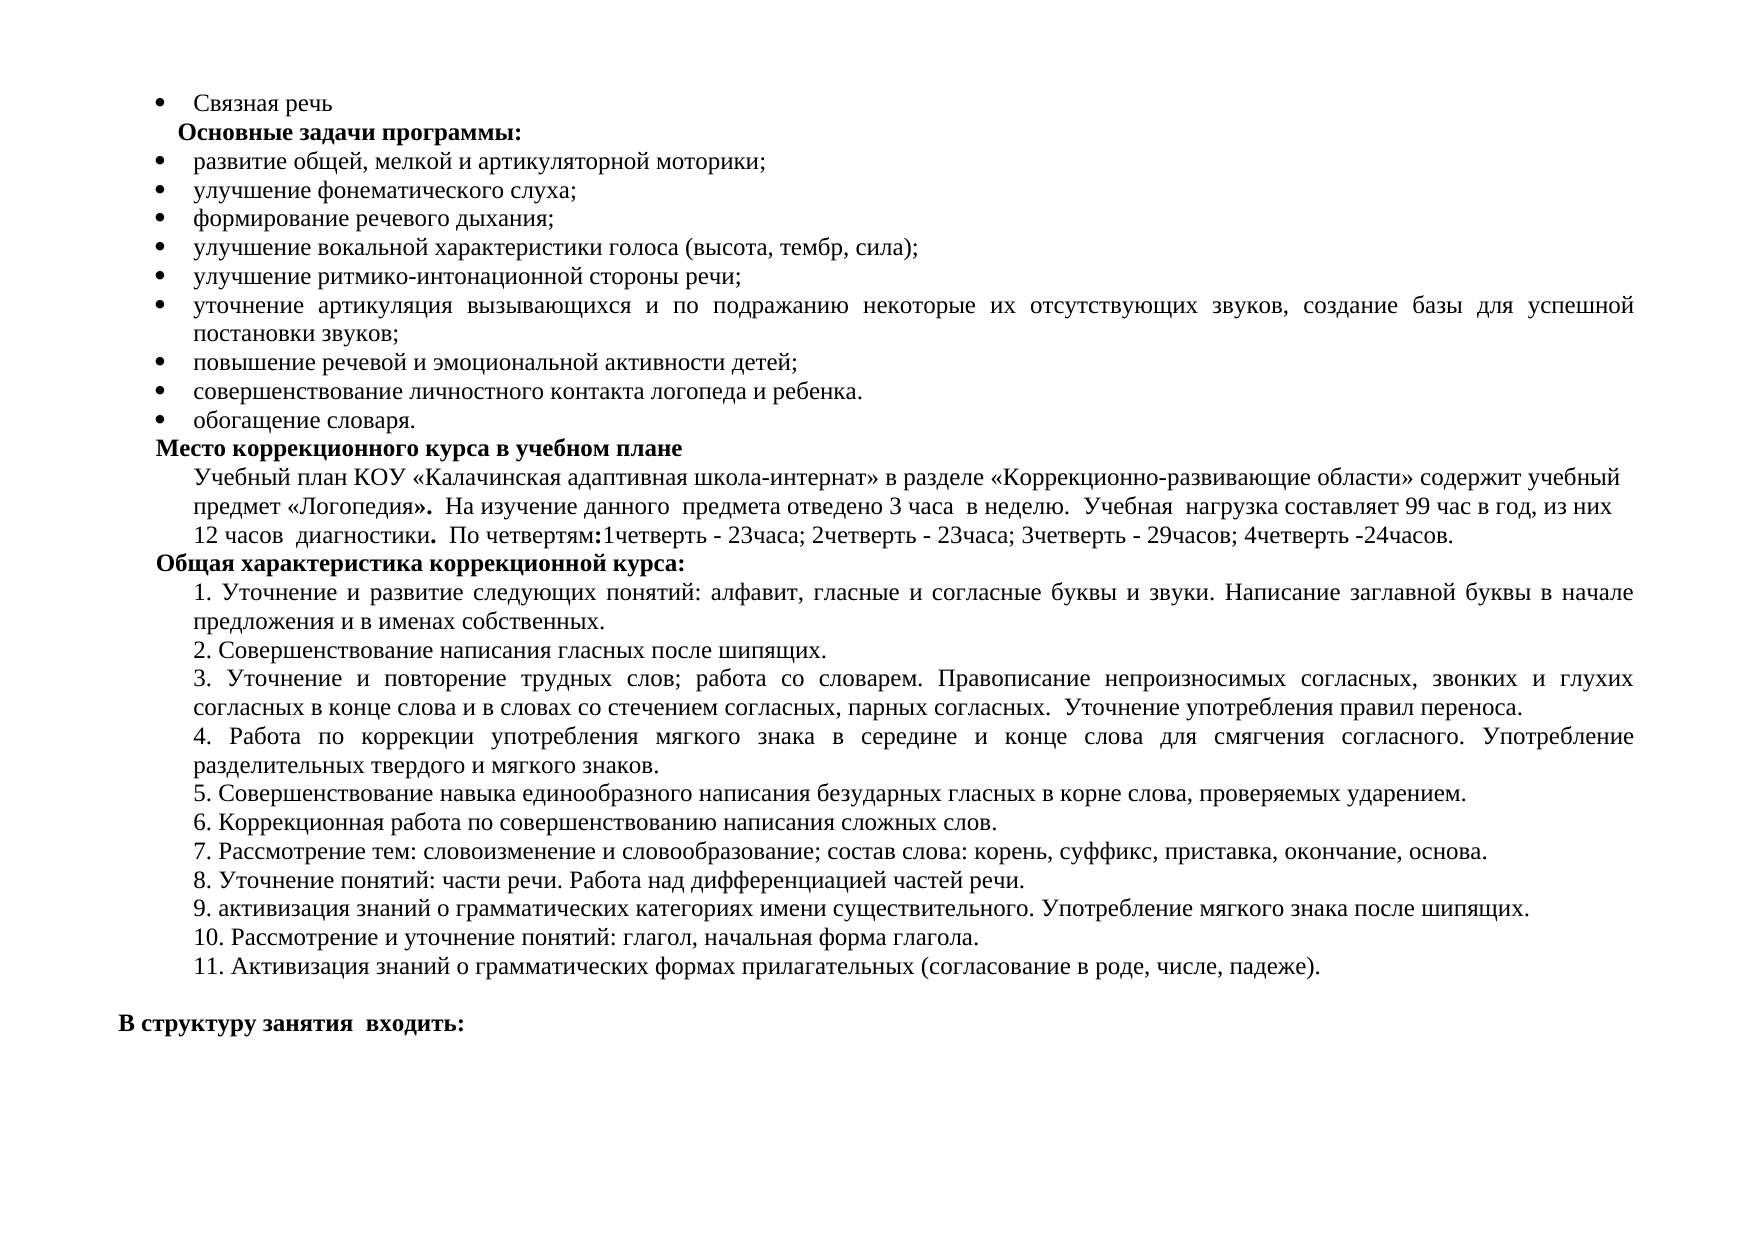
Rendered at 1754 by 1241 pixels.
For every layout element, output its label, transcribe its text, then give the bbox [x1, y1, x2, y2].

list улучшение ритмико-интонационной стороны речи; [156, 261, 1636, 290]
list Учебный план КОУ «Калачинская адаптивная школа-интернат» в разделе «Коррекционно-развивающие области» содержит учебный предмет «Логопедия». На изучение данного предмета отведено 3 часа в неделю. Учебная нагрузка составляет 99 час в год, из них 12 часов диагностики. По четвертям:1четверть - 23часа; 2четверть - 23часа; 3четверть - 29часов; 4четверть -24часов. [193, 462, 1636, 548]
list 3. Уточнение и повторение трудных слов; работа со словарем. Правописание непроизносимых согласных, звонких и глухих согласных в конце слова и в словах со стечением согласных, парных согласных. Уточнение употребления правил переноса. [193, 663, 1636, 721]
list формирование речевого дыхания; [156, 203, 1636, 232]
list уточнение артикуляция вызывающихся и по подражанию некоторые их отсутствующих звуков, создание базы для успешной постановки звуков; [156, 290, 1636, 347]
list 7. Рассмотрение тем: словоизменение и словообразование; состав слова: корень, суффикс, приставка, окончание, основа. [193, 836, 1636, 865]
list повышение речевой и эмоциональной активности детей; [156, 347, 1636, 376]
list обогащение словаря. [156, 405, 1636, 433]
list 1. Уточнение и развитие следующих понятий: алфавит, гласные и согласные буквы и звуки. Написание заглавной буквы в начале предложения и в именах собственных. [193, 577, 1636, 635]
list 4. Работа по коррекции употребления мягкого знака в середине и конце слова для смягчения согласного. Употребление разделительных твердого и мягкого знаков. [193, 721, 1636, 778]
list 6. Коррекционная работа по совершенствованию написания сложных слов. [193, 807, 1636, 836]
list Связная речь [156, 88, 1636, 117]
list 9. активизация знаний о грамматических категориях имени существительного. Употребление мягкого знака после шипящих. [193, 893, 1636, 922]
list 10. Рассмотрение и уточнение понятий: глагол, начальная форма глагола. [193, 922, 1636, 951]
list улучшение фонематического слуха; [156, 175, 1636, 203]
text В структуру занятия входить: [118, 1008, 1636, 1037]
list улучшение вокальной характеристики голоса (высота, тембр, сила); [156, 232, 1636, 261]
list 11. Активизация знаний о грамматических формах прилагательных (согласование в роде, числе, падеже). [193, 951, 1636, 980]
list совершенствование личностного контакта логопеда и ребенка. [156, 376, 1636, 405]
text Место коррекционного курса в учебном плане [156, 433, 1636, 462]
text Основные задачи программы: [118, 117, 1636, 146]
list 2. Совершенствование написания гласных после шипящих. [193, 635, 1636, 663]
list развитие общей, мелкой и артикуляторной моторики; [156, 146, 1636, 175]
list 8. Уточнение понятий: части речи. Работа над дифференциацией частей речи. [193, 865, 1636, 893]
list 5. Совершенствование навыка единообразного написания безударных гласных в корне слова, проверяемых ударением. [193, 778, 1636, 807]
text Общая характеристика коррекционной курса: [156, 548, 1636, 577]
